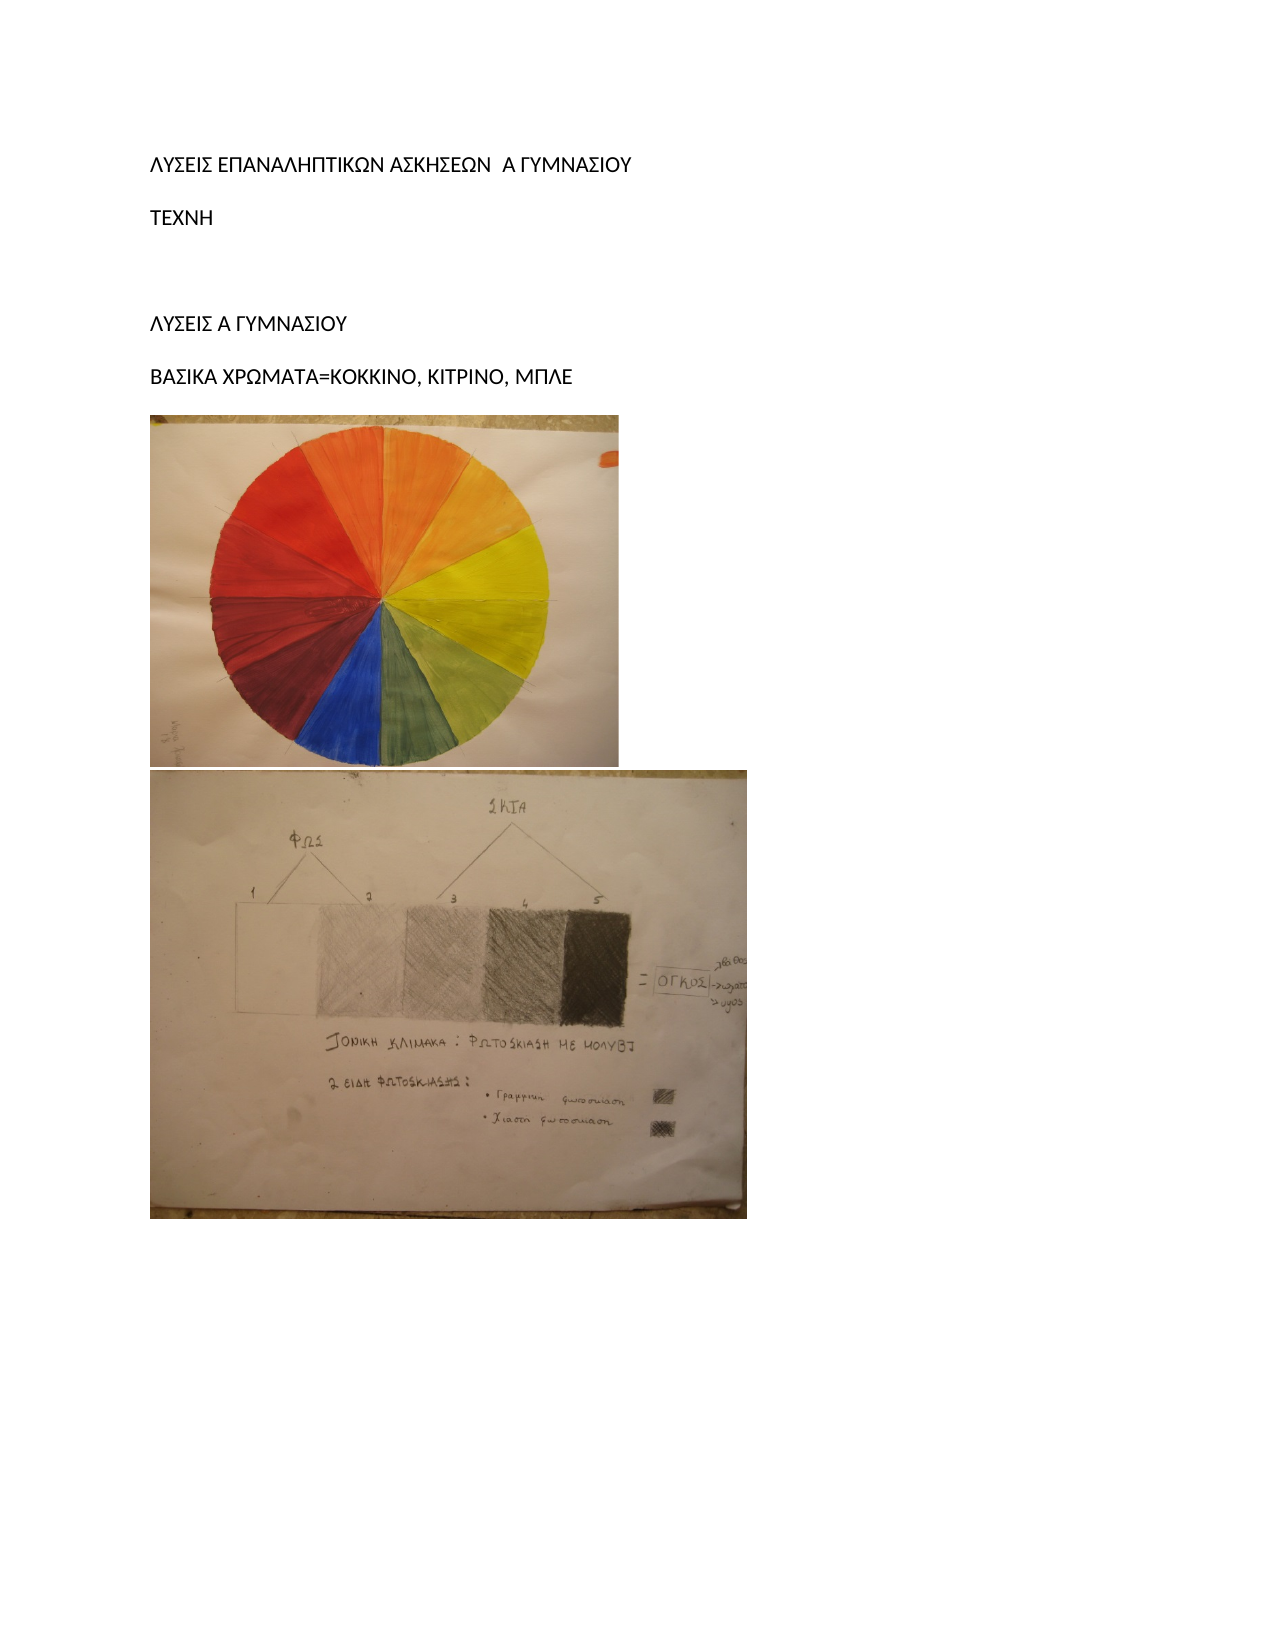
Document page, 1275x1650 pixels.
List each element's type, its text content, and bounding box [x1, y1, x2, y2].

text ΛΥΣΕΙΣ A ΓΥΜΝΑΣΙΟΥ [150, 309, 1125, 337]
picture [150, 415, 619, 767]
picture [150, 770, 747, 1219]
text ΤΕΧΝΗ [150, 203, 1125, 231]
text ΛΥΣΕΙΣ ΕΠΑΝΑΛΗΠΤΙΚΩΝ ΑΣΚΗΣΕΩΝ Α ΓΥΜΝΑΣΙΟΥ [150, 150, 1125, 178]
text BAΣΙΚΑ ΧΡΩΜΑΤΑ=ΚΟΚΚΙΝΟ, ΚΙΤΡΙΝΟ, ΜΠΛΕ [150, 362, 1125, 390]
